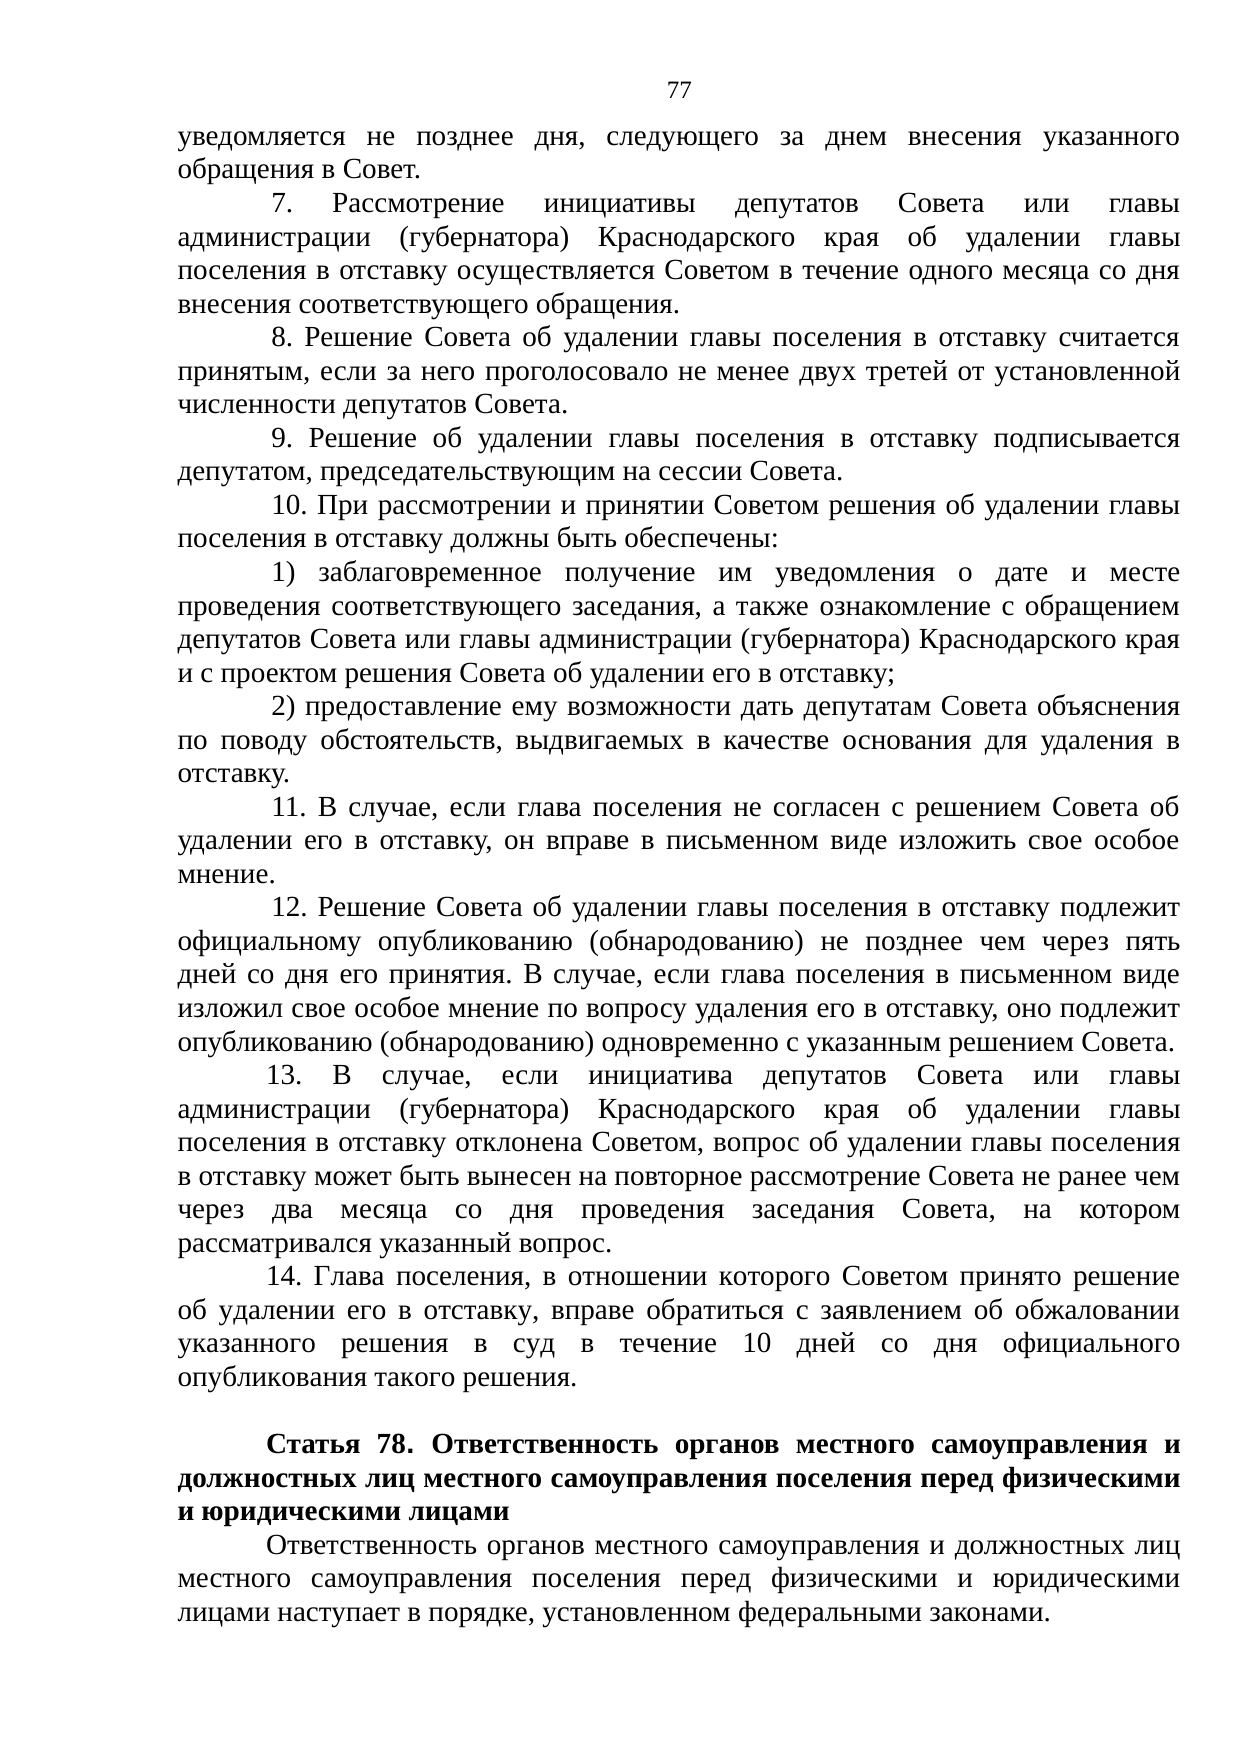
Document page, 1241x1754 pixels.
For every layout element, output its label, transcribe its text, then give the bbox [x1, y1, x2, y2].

text 11. В случае, если глава поселения не согласен с решением Совета об удалении его в отставку, он вправе в письменном виде изложить свое особое мнение. [177, 789, 1181, 889]
text 13. В случае, если инициатива депутатов Совета или главы администрации (губернатора) Краснодарского края об удалении главы поселения в отставку отклонена Советом, вопрос об удалении главы поселения в отставку может быть вынесен на повторное рассмотрение Совета не ранее чем через два месяца со дня проведения заседания Совета, на котором рассматривался указанный вопрос. [177, 1057, 1181, 1258]
text 7. Рассмотрение инициативы депутатов Совета или главы администрации (губернатора) Краснодарского края об удалении главы поселения в отставку осуществляется Советом в течение одного месяца со дня внесения соответствующего обращения. [177, 185, 1181, 319]
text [177, 118, 1181, 185]
text 10. При рассмотрении и принятии Советом решения об удалении главы поселения в отставку должны быть обеспечены: [177, 487, 1181, 554]
text 2) предоставление ему возможности дать депутатам Совета объяснения по поводу обстоятельств, выдвигаемых в качестве основания для удаления в отставку. [177, 688, 1181, 789]
text 1) заблаговременное получение им уведомления о дате и месте проведения соответствующего заседания, а также ознакомление с обращением депутатов Совета или главы администрации (губернатора) Краснодарского края и с проектом решения Совета об удалении его в отставку; [177, 554, 1181, 688]
text 12. Решение Совета об удалении главы поселения в отставку подлежит официальному опубликованию (обнародованию) не позднее чем через пять дней со дня его принятия. В случае, если глава поселения в письменном виде изложил свое особое мнение по вопросу удаления его в отставку, оно подлежит опубликованию (обнародованию) одновременно с указанным решением Совета. [177, 889, 1181, 1057]
text 8. Решение Совета об удалении главы поселения в отставку считается принятым, если за него проголосовало не менее двух третей от установленной численности депутатов Совета. [177, 319, 1181, 420]
text 9. Решение об удалении главы поселения в отставку подписывается депутатом, председательствующим на сессии Совета. [177, 420, 1181, 487]
text Статья 78. Ответственность органов местного самоуправления и должностных лиц местного самоуправления поселения перед физическими и юридическими лицами [177, 1426, 1181, 1527]
text 14. Глава поселения, в отношении которого Советом принято решение об удалении его в отставку, вправе обратиться с заявлением об обжаловании указанного решения в суд в течение 10 дней со дня официального опубликования такого решения. [177, 1258, 1181, 1393]
text Ответственность органов местного самоуправления и должностных лиц местного самоуправления поселения перед физическими и юридическими лицами наступает в порядке, установленном федеральными законами. [177, 1527, 1181, 1628]
